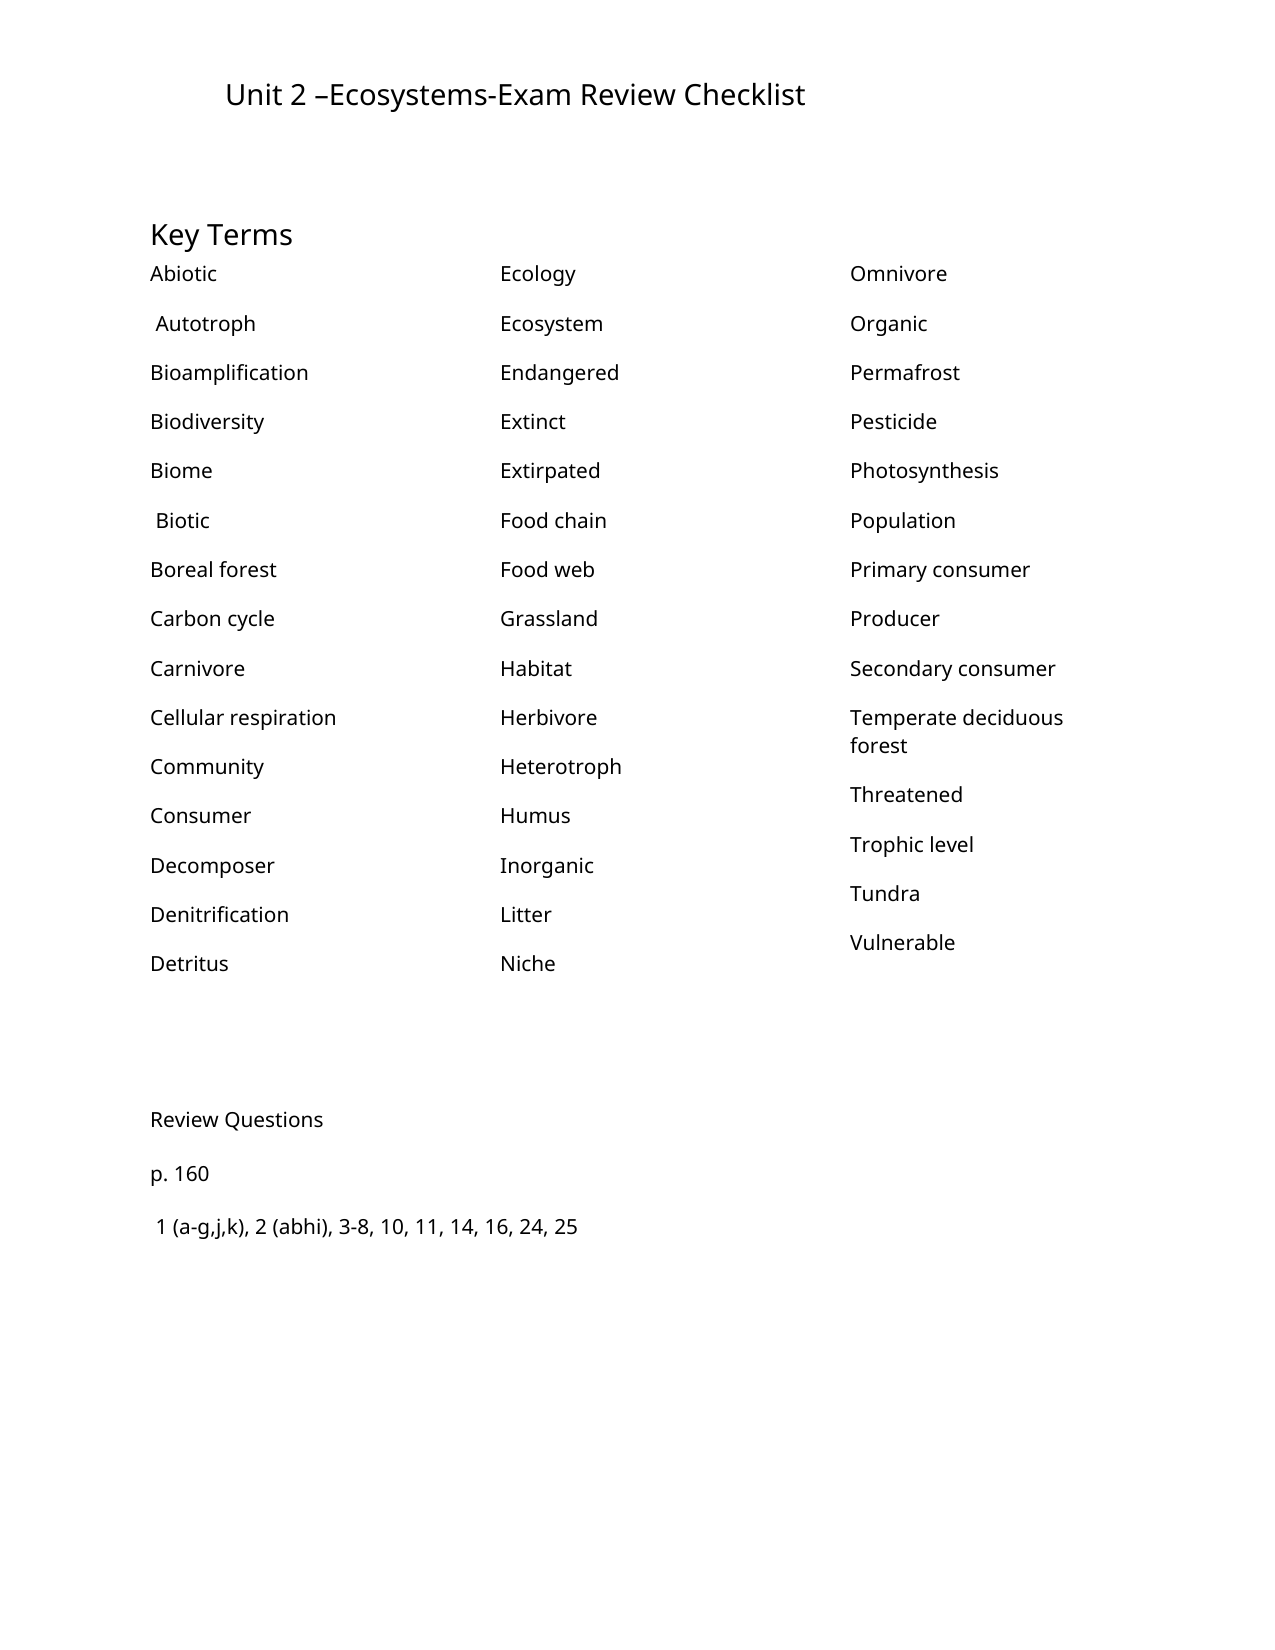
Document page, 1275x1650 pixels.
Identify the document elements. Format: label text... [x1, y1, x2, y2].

text Consumer [150, 801, 425, 830]
text Community [150, 752, 425, 781]
text Carbon cycle [150, 604, 425, 633]
text Trophic level [850, 830, 1125, 858]
text Review Questions [150, 1105, 1125, 1134]
text Herbivore [500, 703, 775, 731]
text Organic [850, 309, 1125, 337]
text Carnivore [150, 654, 425, 682]
text Detritus [150, 949, 425, 978]
text Photosynthesis [850, 457, 1125, 485]
text Ecology [500, 259, 775, 288]
text Autotroph [150, 309, 425, 337]
text Grassland [500, 604, 775, 633]
text Extinct [500, 407, 775, 436]
text Boreal forest [150, 555, 425, 583]
text Endangered [500, 358, 775, 386]
text Producer [850, 604, 1125, 633]
text Bioamplification [150, 358, 425, 386]
text Pesticide [850, 407, 1125, 436]
text Biotic [150, 506, 425, 534]
text Food chain [500, 506, 775, 534]
text Humus [500, 801, 775, 830]
text Denitrification [150, 900, 425, 928]
text Ecosystem [500, 309, 775, 337]
text Secondary consumer [850, 654, 1125, 682]
text Population [850, 506, 1125, 534]
text 1 (a-g,j,k), 2 (abhi), 3-8, 10, 11, 14, 16, 24, 25 [150, 1212, 1125, 1241]
text Threatened [850, 781, 1125, 809]
text Key Terms [150, 214, 1125, 253]
text Abiotic [150, 259, 425, 288]
text Habitat [500, 654, 775, 682]
text Litter [500, 900, 775, 928]
text Biome [150, 457, 425, 485]
text Decomposer [150, 851, 425, 879]
text Vulnerable [850, 928, 1125, 957]
text Heterotroph [500, 752, 775, 781]
text p. 160 [150, 1159, 1125, 1187]
text Niche [500, 949, 775, 978]
text Food web [500, 555, 775, 583]
text Primary consumer [850, 555, 1125, 583]
text Tundra [850, 879, 1125, 908]
text Biodiversity [150, 407, 425, 436]
text Omnivore [850, 259, 1125, 288]
text Inorganic [500, 851, 775, 879]
text Permafrost [850, 358, 1125, 386]
text Extirpated [500, 457, 775, 485]
text Cellular respiration [150, 703, 425, 731]
text Temperate deciduous forest [850, 703, 1125, 760]
